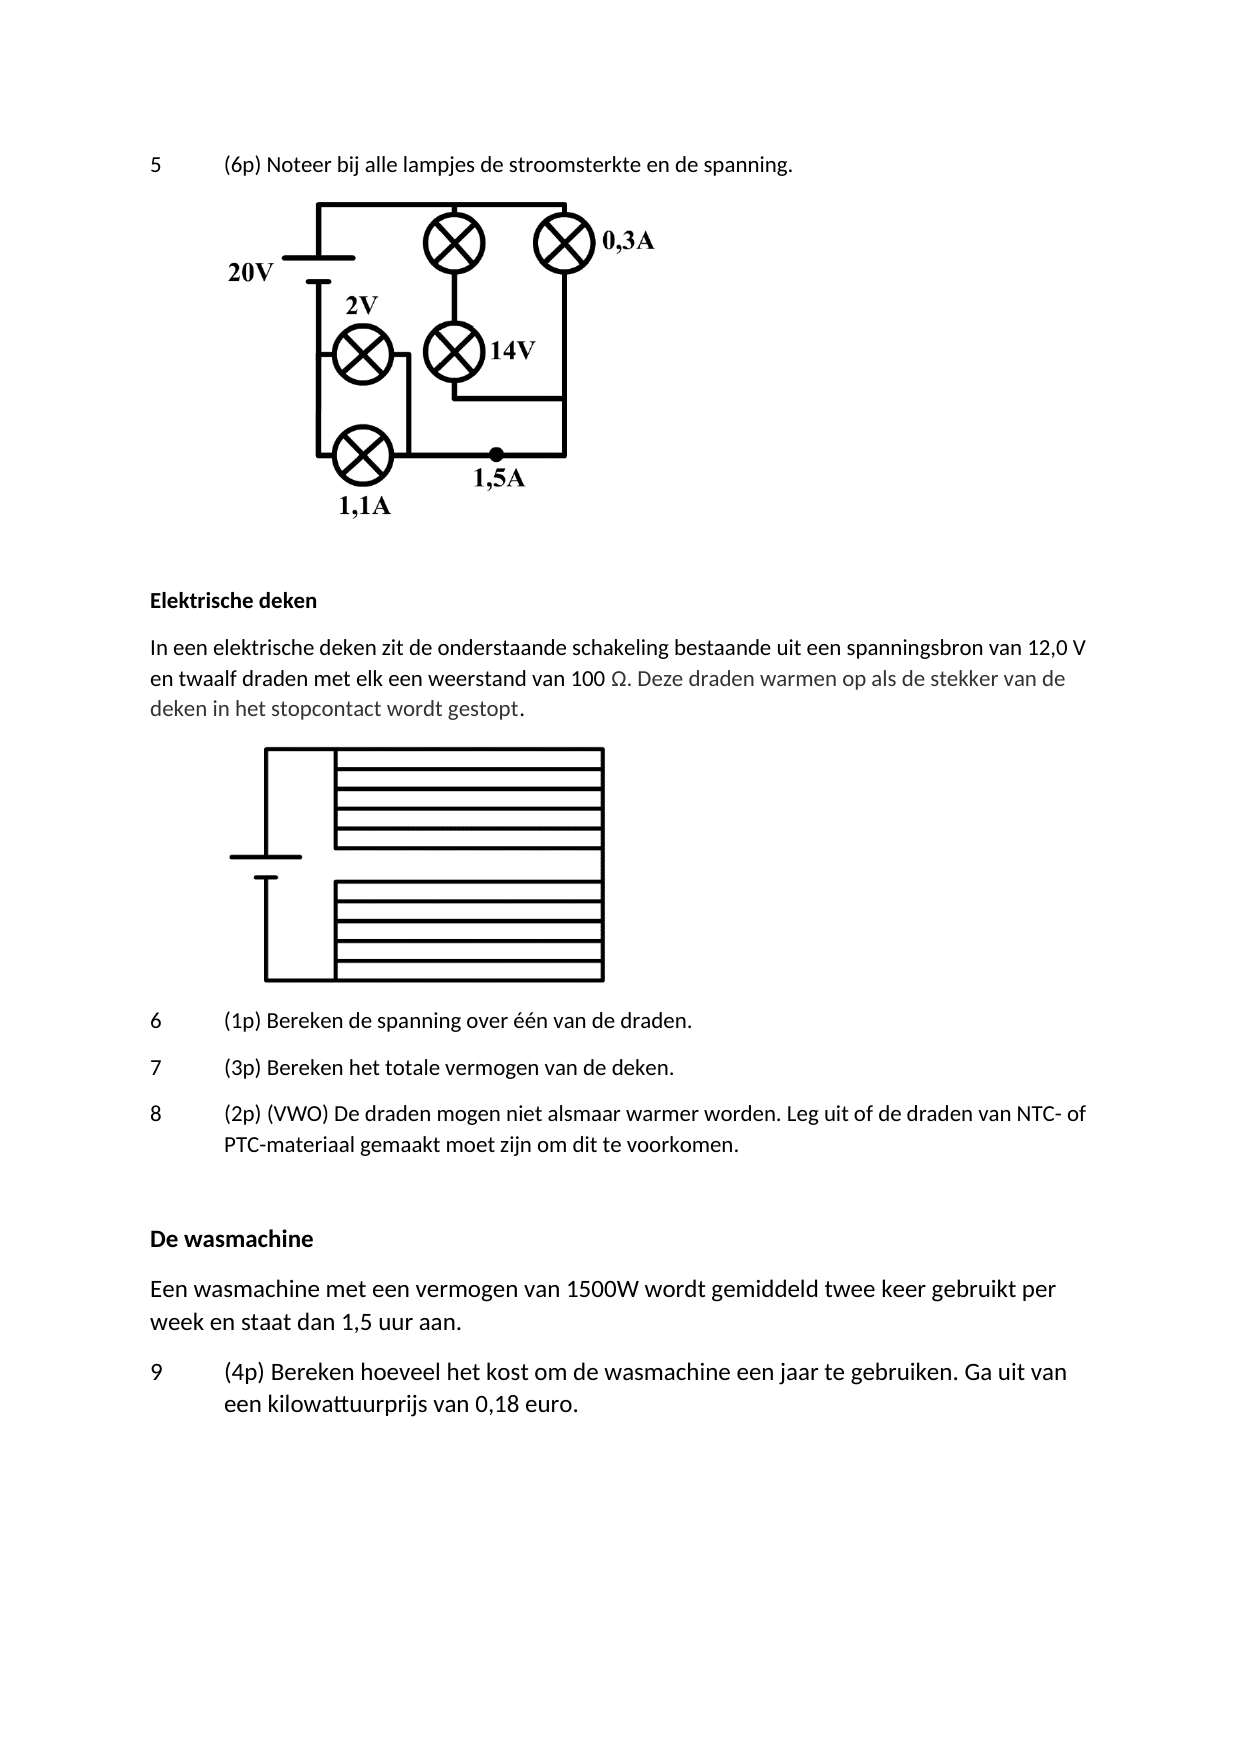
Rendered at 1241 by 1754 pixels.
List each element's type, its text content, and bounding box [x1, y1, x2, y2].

text 6 (1p) Bereken de spanning over één van de draden. [150, 1006, 1090, 1034]
picture [223, 740, 605, 987]
picture [223, 196, 657, 521]
text De wasmachine [150, 1223, 1090, 1254]
text Een wasmachine met een vermogen van 1500W wordt gemiddeld twee keer gebruikt per week en staat dan 1,5 uur aan. [150, 1273, 1090, 1337]
text 9 (4p) Bereken hoeveel het kost om de wasmachine een jaar te gebruiken. Ga uit van een kilowattuurprijs van 0,18 euro. [150, 1356, 1090, 1419]
text 7 (3p) Bereken het totale vermogen van de deken. [150, 1053, 1090, 1081]
text Elektrische deken [150, 587, 1090, 615]
text 5 (6p) Noteer bij alle lampjes de stroomsterkte en de spanning. [150, 150, 1090, 178]
text In een elektrische deken zit de onderstaande schakeling bestaande uit een spanningsbron van 12,0 V en twaalf draden met elk een weerstand van 100 Ω. Deze draden warmen op als de stekker van de deken in het stopcontact wordt gestopt. [150, 633, 1090, 722]
text 8 (2p) (VWO) De draden mogen niet alsmaar warmer worden. Leg uit of de draden van NTC- of PTC-materiaal gemaakt moet zijn om dit te voorkomen. [150, 1099, 1090, 1158]
